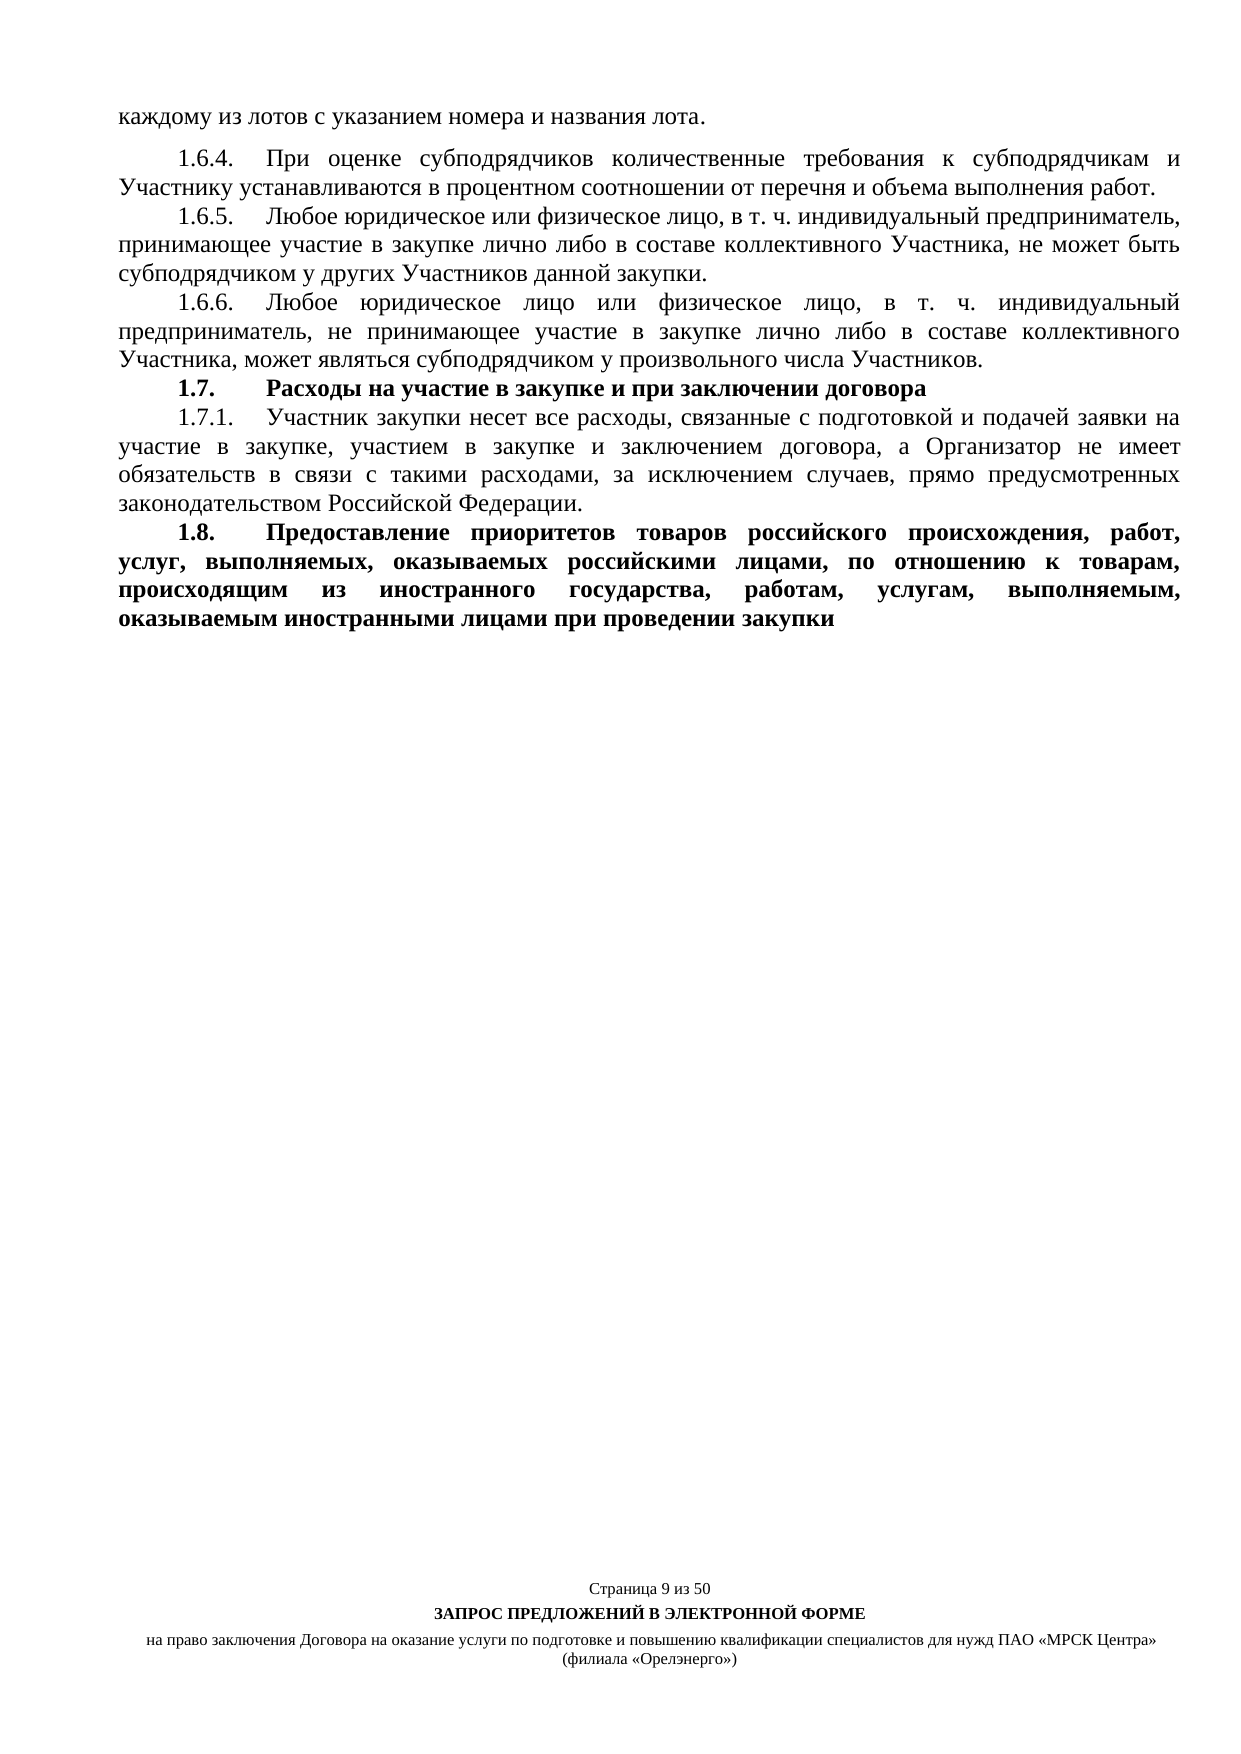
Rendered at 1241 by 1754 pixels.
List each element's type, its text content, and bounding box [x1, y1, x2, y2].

subtitle Расходы на участие в закупке и при заключении договора [118, 373, 1181, 402]
subtitle Предоставление приоритетов товаров российского происхождения, работ, услуг, выполняемых, оказываемых российскими лицами, по отношению к товарам, происходящим из иностранного государства, работам, услугам, выполняемым, оказываемым иностранными лицами при проведении закупки [118, 517, 1181, 632]
subtitle Участник закупки несет все расходы, связанные с подготовкой и подачей заявки на участие в закупке, участием в закупке и заключением договора, а Организатор не имеет обязательств в связи с такими расходами, за исключением случаев, прямо предусмотренных законодательством Российской Федерации. [118, 402, 1181, 517]
subtitle Любое юридическое лицо или физическое лицо, в т. ч. индивидуальный предприниматель, не принимающее участие в закупке лично либо в составе коллективного Участника, может являться субподрядчиком у произвольного числа Участников. [118, 287, 1181, 373]
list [118, 101, 1181, 130]
subtitle Любое юридическое или физическое лицо, в т. ч. индивидуальный предприниматель, принимающее участие в закупке лично либо в составе коллективного Участника, не может быть субподрядчиком у других Участников данной закупки. [118, 201, 1181, 287]
subtitle При оценке субподрядчиков количественные требования к субподрядчикам и Участнику устанавливаются в процентном соотношении от перечня и объема выполнения работ. [118, 143, 1181, 201]
